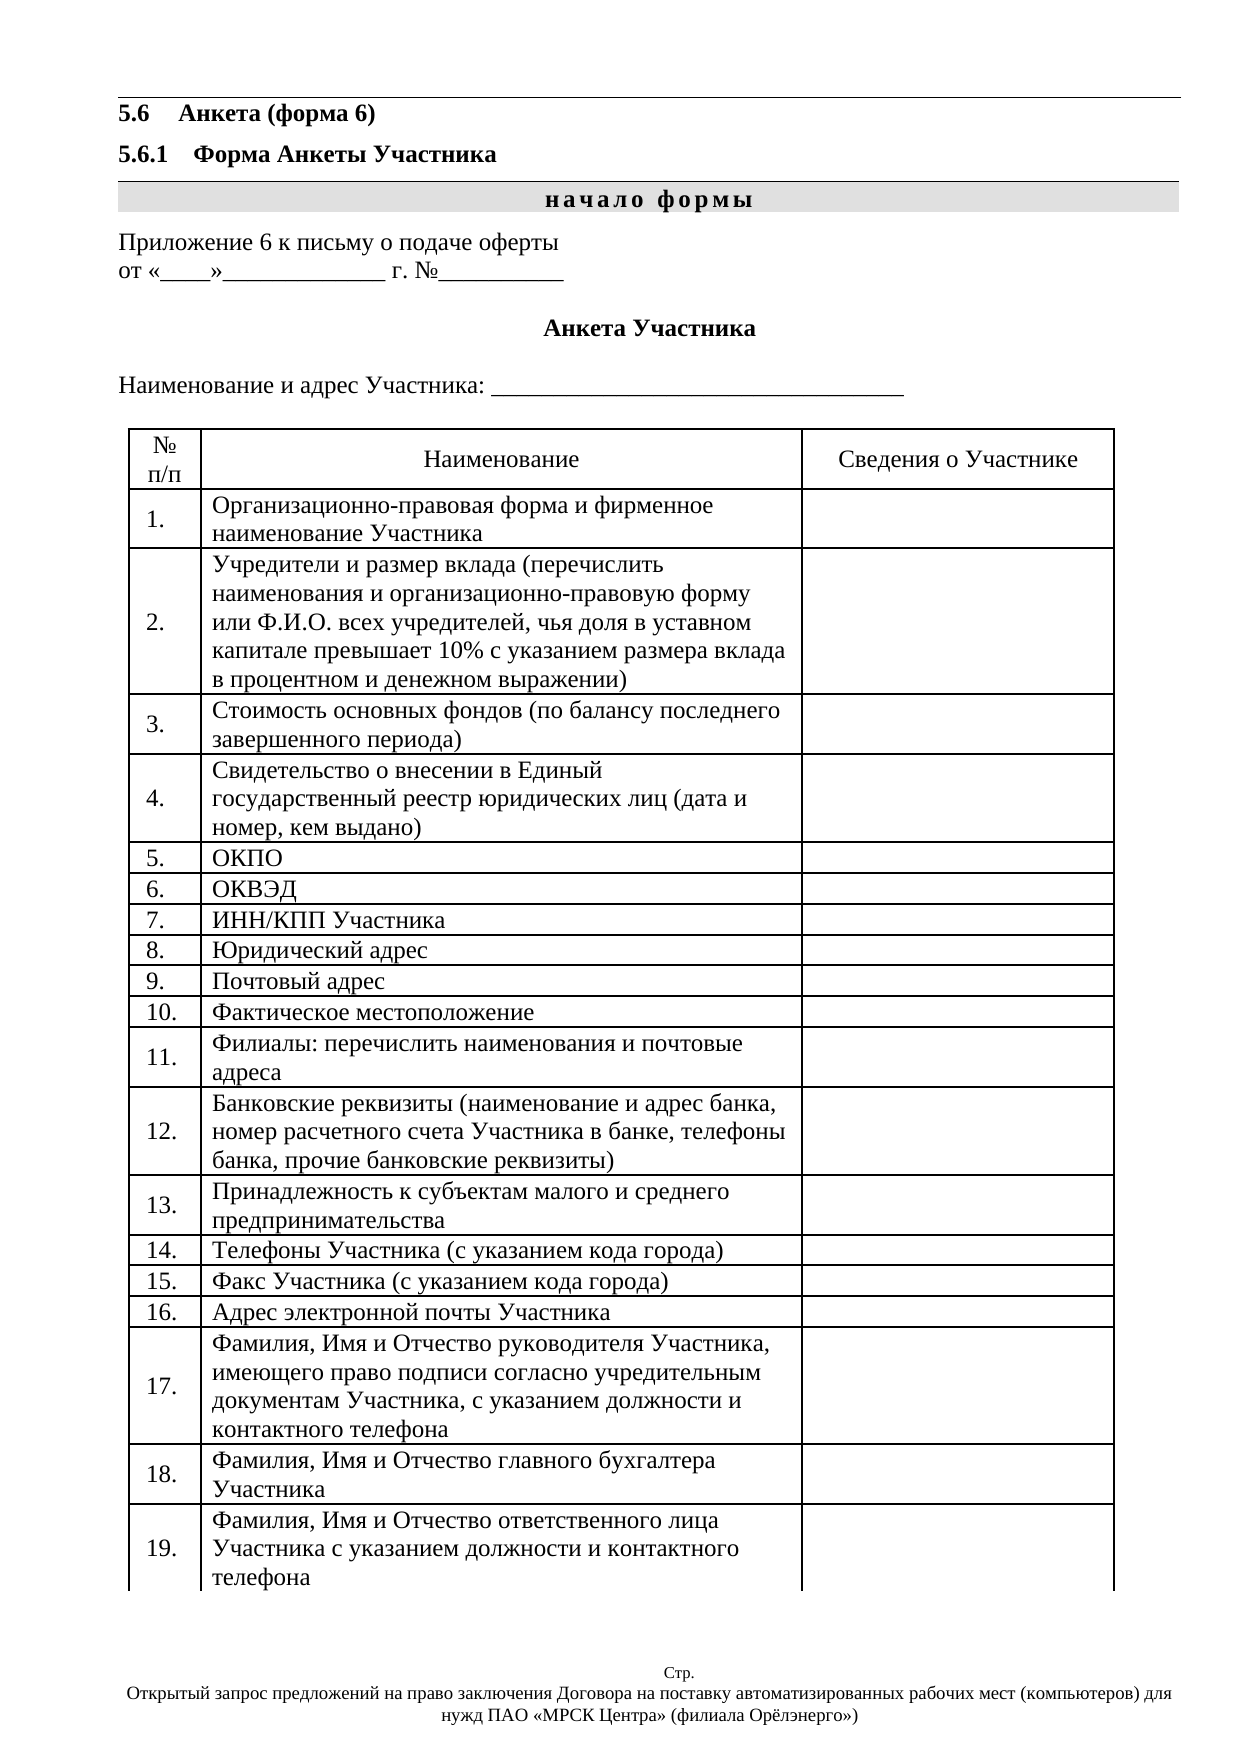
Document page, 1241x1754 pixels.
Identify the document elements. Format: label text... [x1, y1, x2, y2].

table_cell [803, 874, 1113, 903]
text Приложение 6 к письму о подаче оферты от «____»_____________ г. №__________ [118, 227, 1181, 284]
table_cell [803, 905, 1113, 933]
table_cell [803, 549, 1113, 693]
table_cell [130, 1236, 200, 1264]
table_cell [130, 874, 200, 903]
table_cell Адрес электронной почты Участника [202, 1297, 801, 1326]
table_cell Фамилия, Имя и Отчество главного бухгалтера Участника [202, 1445, 801, 1503]
table_cell [130, 905, 200, 933]
table_cell [803, 997, 1113, 1026]
table_cell [803, 1297, 1113, 1326]
table_cell Принадлежность к субъектам малого и среднего предпринимательства [202, 1176, 801, 1233]
table_cell [803, 936, 1113, 964]
table_cell Юридический адрес [202, 936, 801, 964]
table_cell [130, 1297, 200, 1326]
table_cell [130, 490, 200, 547]
table_cell [803, 1028, 1113, 1086]
table_cell [803, 1176, 1113, 1233]
table_cell Свидетельство о внесении в Единый государственный реестр юридических лиц (дата и номер, кем выдано) [202, 755, 801, 841]
table_cell [803, 843, 1113, 872]
table_cell [803, 1236, 1113, 1264]
table_cell [803, 1328, 1113, 1443]
table_cell [130, 1266, 200, 1295]
table_cell [130, 1176, 200, 1233]
table_cell [130, 843, 200, 872]
table_cell ОКПО [202, 843, 801, 872]
table_cell [803, 1505, 1113, 1591]
table_cell Факс Участника (с указанием кода города) [202, 1266, 801, 1295]
table_cell [803, 695, 1113, 753]
table_cell [130, 1088, 200, 1174]
table_header Наименование [202, 430, 801, 488]
table_cell [803, 1445, 1113, 1503]
text начало формы [118, 182, 1179, 212]
table_cell ИНН/КПП Участника [202, 905, 801, 933]
table_cell [130, 1028, 200, 1086]
table_cell [130, 997, 200, 1026]
table_header № п/п [130, 430, 200, 488]
table_cell [130, 936, 200, 964]
table_cell [130, 755, 200, 841]
table_cell Фамилия, Имя и Отчество руководителя Участника, имеющего право подписи согласно учредительным документам Участника, с указанием должности и контактного телефона [202, 1328, 801, 1443]
table_cell [803, 755, 1113, 841]
subtitle Анкета (форма 6) [118, 98, 1181, 127]
table_cell ОКВЭД [202, 874, 801, 903]
table_cell Филиалы: перечислить наименования и почтовые адреса [202, 1028, 801, 1086]
table_cell [803, 490, 1113, 547]
table_cell Организационно-правовая форма и фирменное наименование Участника [202, 490, 801, 547]
table_cell Стоимость основных фондов (по балансу последнего завершенного периода) [202, 695, 801, 753]
table_cell Фактическое местоположение [202, 997, 801, 1026]
table_cell [130, 695, 200, 753]
table_header Сведения о Участнике [803, 430, 1113, 488]
table_cell [130, 549, 200, 693]
text Анкета Участника [118, 313, 1181, 342]
table_cell [130, 966, 200, 995]
table_cell Банковские реквизиты (наименование и адрес банка, номер расчетного счета Участника в банке, телефоны банка, прочие банковские реквизиты) [202, 1088, 801, 1174]
subtitle Форма Анкеты Участника [118, 139, 1181, 168]
table_cell Телефоны Участника (с указанием кода города) [202, 1236, 801, 1264]
table_cell [130, 1505, 200, 1591]
text Наименование и адрес Участника: _________________________________ [118, 371, 1181, 399]
table_cell [803, 1266, 1113, 1295]
table_cell Фамилия, Имя и Отчество ответственного лица Участника с указанием должности и контактного телефона [202, 1505, 801, 1591]
table_cell Учредители и размер вклада (перечислить наименования и организационно-правовую форму или Ф.И.О. всех учредителей, чья доля в уставном капитале превышает 10% с указанием размера вклада в процентном и денежном выражении) [202, 549, 801, 693]
table_cell [803, 966, 1113, 995]
table_cell [130, 1445, 200, 1503]
table_cell [130, 1328, 200, 1443]
table_cell Почтовый адрес [202, 966, 801, 995]
table_cell [803, 1088, 1113, 1174]
